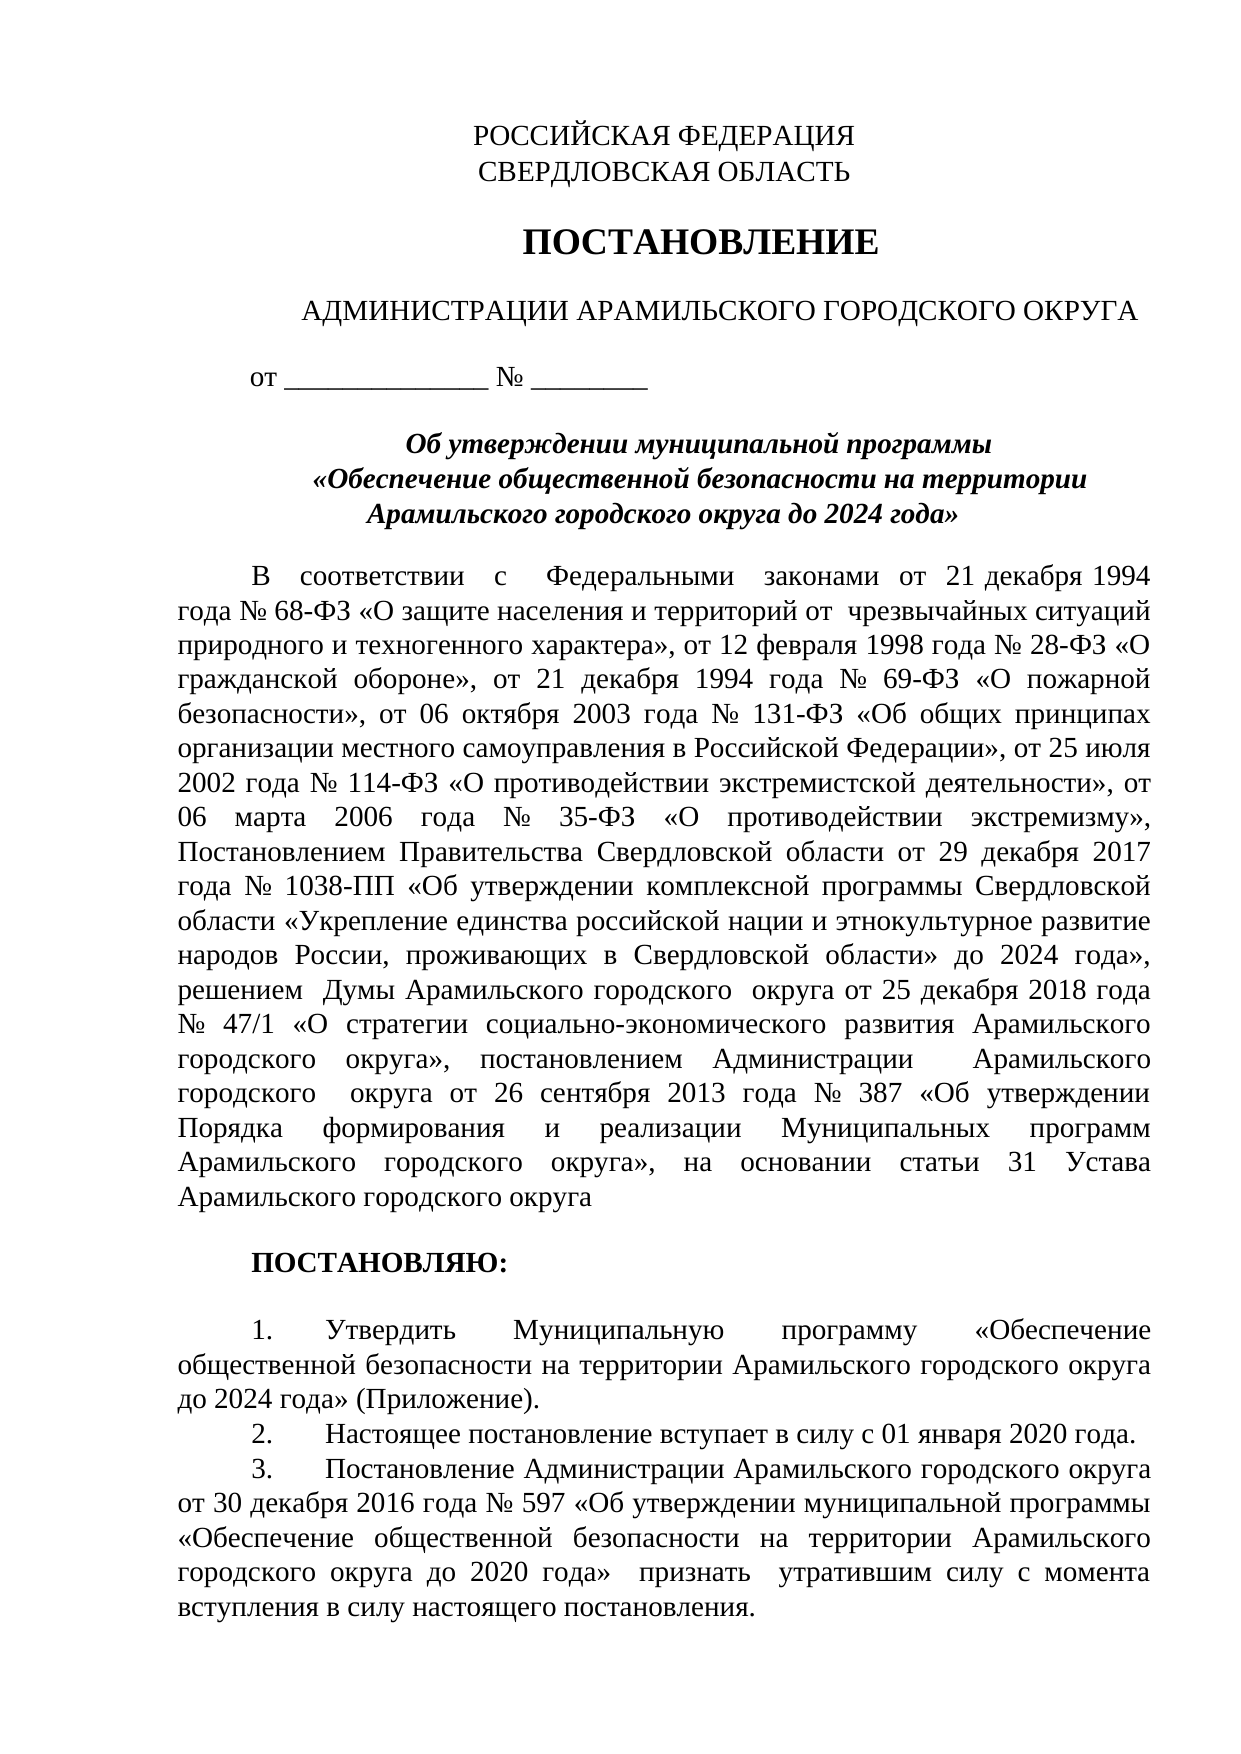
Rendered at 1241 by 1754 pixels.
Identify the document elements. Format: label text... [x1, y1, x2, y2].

text «Обеспечение общественной безопасности на территории Арамильского городского округа до 2024 года» [177, 462, 1152, 530]
list Утвердить Муниципальную программу «Обеспечение общественной безопасности на территории Арамильского городского округа до 2024 года» (Приложение). [177, 1312, 1152, 1415]
text от ______________ № ________ [176, 359, 1152, 393]
text Об утверждении муниципальной программы [188, 426, 1138, 459]
text СВЕРДЛОВСКАЯ ОБЛАСТЬ [213, 154, 1116, 188]
text В соответствии с Федеральными законами от 21 декабря 1994 года № 68-ФЗ «О защите населения и территорий от чрезвычайных ситуаций природного и техногенного характера», от 12 февраля 1998 года № 28-ФЗ «О гражданской обороне», от 21 декабря 1994 года № 69-ФЗ «О пожарной безопасности», от 06 октября 2003 года № 131-ФЗ «Об общих принципах организации местного самоуправления в Российской Федерации», от 25 июля 2002 года № 114-ФЗ «О противодействии экстремистской деятельности», от 06 марта 2006 года № 35-ФЗ «О противодействии экстремизму», Постановлением Правительства Свердловской области от 29 декабря 2017 года № 1038-ПП «Об утверждении комплексной программы Свердловской области «Укрепление единства российской нации и этнокультурное развитие народов России, проживающих в Свердловской области» до 2024 года», решением Думы Арамильского городского округа от 25 декабря 2018 года № 47/1 «О стратегии социально-экономического развития Арамильского городского округа», постановлением Администрации Арамильского городского округа от 26 сентября 2013 года № 387 «Об утверждении Порядка формирования и реализации Муниципальных программ Арамильского городского округа», на основании статьи 31 Устава Арамильского городского округа [177, 558, 1152, 1212]
text АДМИНИСТРАЦИИ АРАМИЛЬСКОГО ГОРОДСКОГО ОКРУГА [214, 293, 1152, 326]
text РОССИЙСКАЯ ФЕДЕРАЦИЯ [213, 118, 1116, 152]
list Постановление Администрации Арамильского городского округа от 30 декабря 2016 года № 597 «Об утверждении муниципальной программы «Обеспечение общественной безопасности на территории Арамильского городского округа до 2020 года» признать утратившим силу с момента вступления в силу настоящего постановления. [177, 1451, 1152, 1622]
list Настоящее постановление вступает в силу с 01 января 2020 года. [177, 1416, 1152, 1449]
subtitle ПОСТАНОВЛЕНИЕ [177, 219, 1151, 262]
text ПОСТАНОВЛЯЮ: [177, 1246, 1152, 1279]
